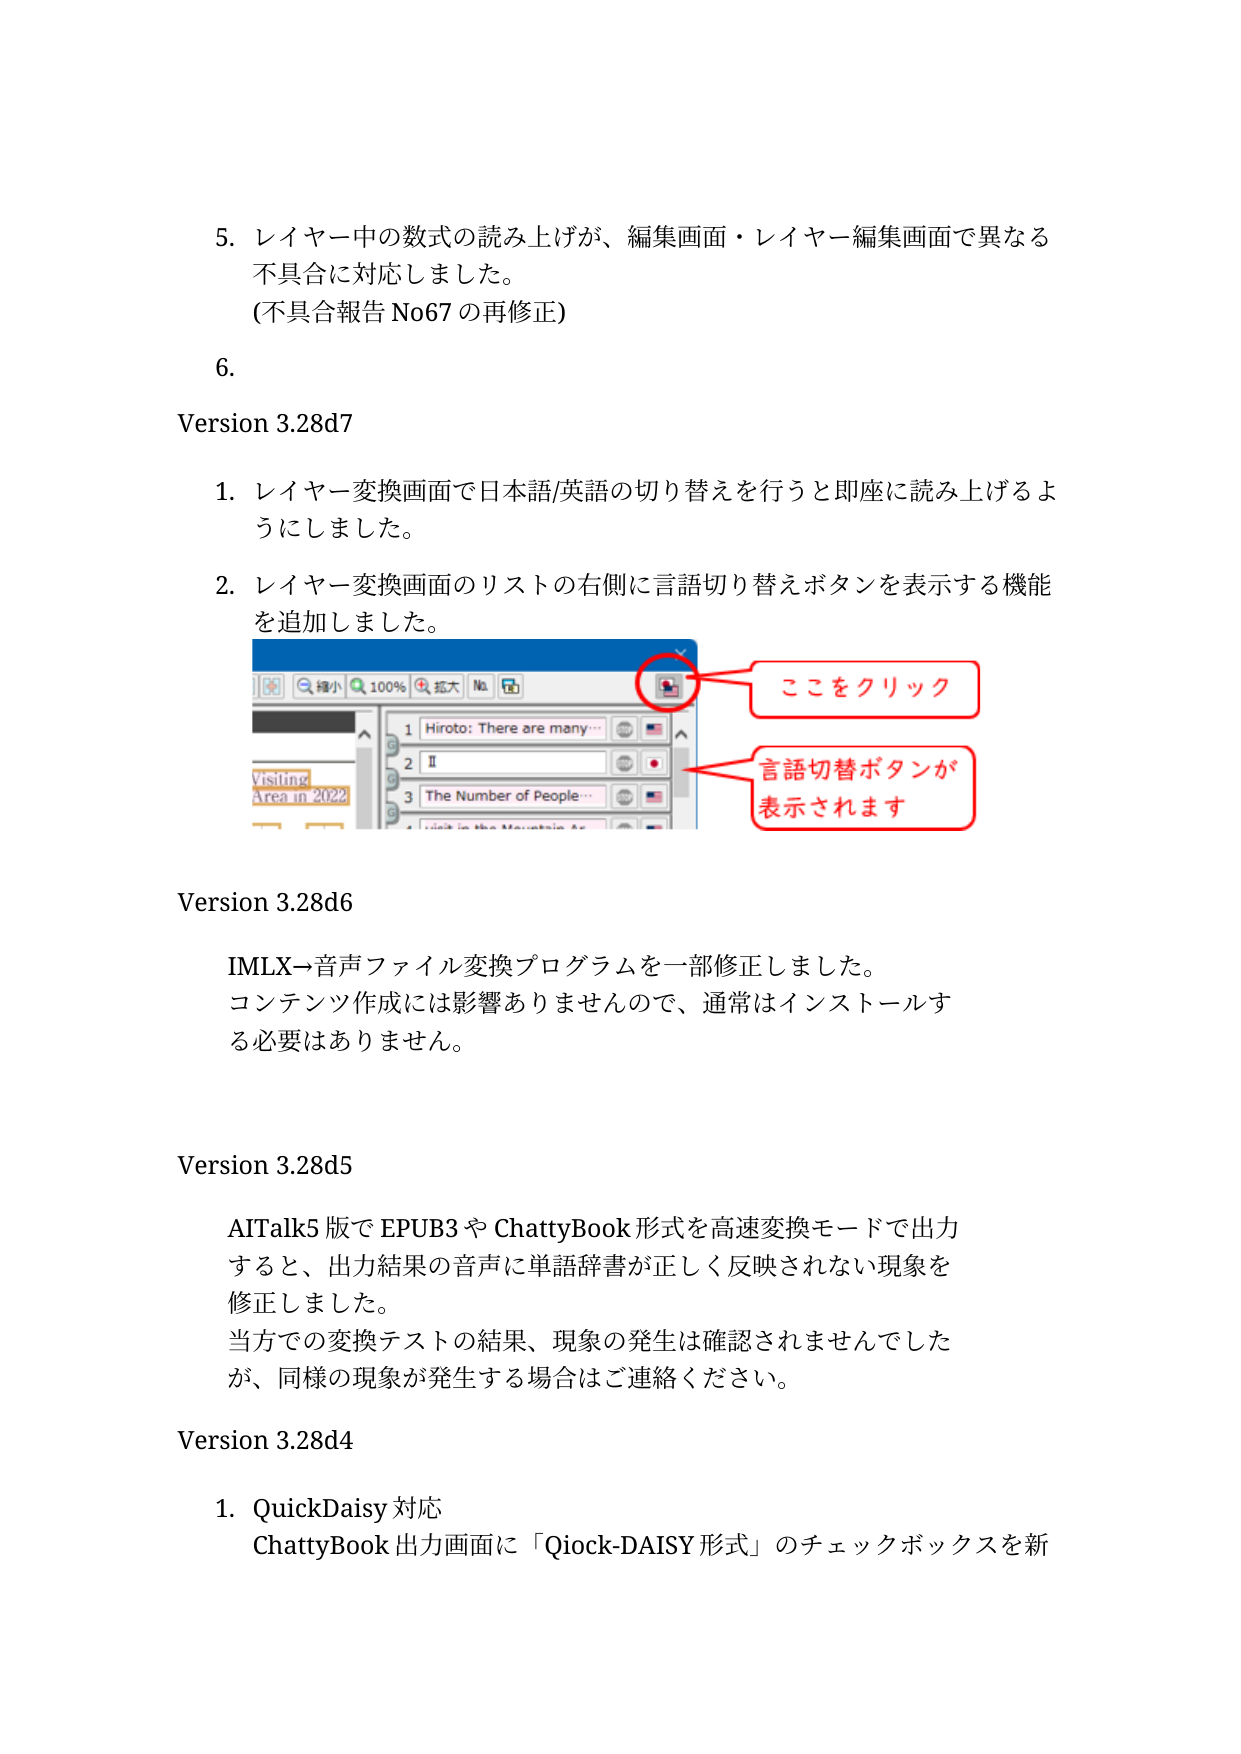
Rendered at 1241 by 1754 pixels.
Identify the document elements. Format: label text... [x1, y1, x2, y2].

text Version 3.28d4 [177, 1421, 1063, 1458]
text IMLX→音声ファイル変換プログラムを一部修正しました。 コンテンツ作成には影響ありませんので、通常はインストールする必要はありません。 [227, 946, 963, 1058]
list レイヤー変換画面で日本語/英語の切り替えを行うと即座に読み上げるようにしました。 [215, 471, 1063, 546]
list レイヤー中の数式の読み上げが、編集画面・レイヤー編集画面で異なる不具合に対応しました。 (不具合報告No67の再修正) [215, 217, 1063, 329]
text Version 3.28d6 [177, 883, 1063, 921]
text Version 3.28d5 [177, 1146, 1063, 1183]
text Version 3.28d7 [177, 404, 1063, 442]
picture [252, 639, 981, 831]
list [215, 1488, 1063, 1563]
text AITalk5版でEPUB3やChattyBook形式を高速変換モードで出力すると、出力結果の音声に単語辞書が正しく反映されない現象を修正しました。 当方での変換テストの結果、現象の発生は確認されませんでしたが、同様の現象が発生する場合はご連絡ください。 [227, 1208, 963, 1396]
